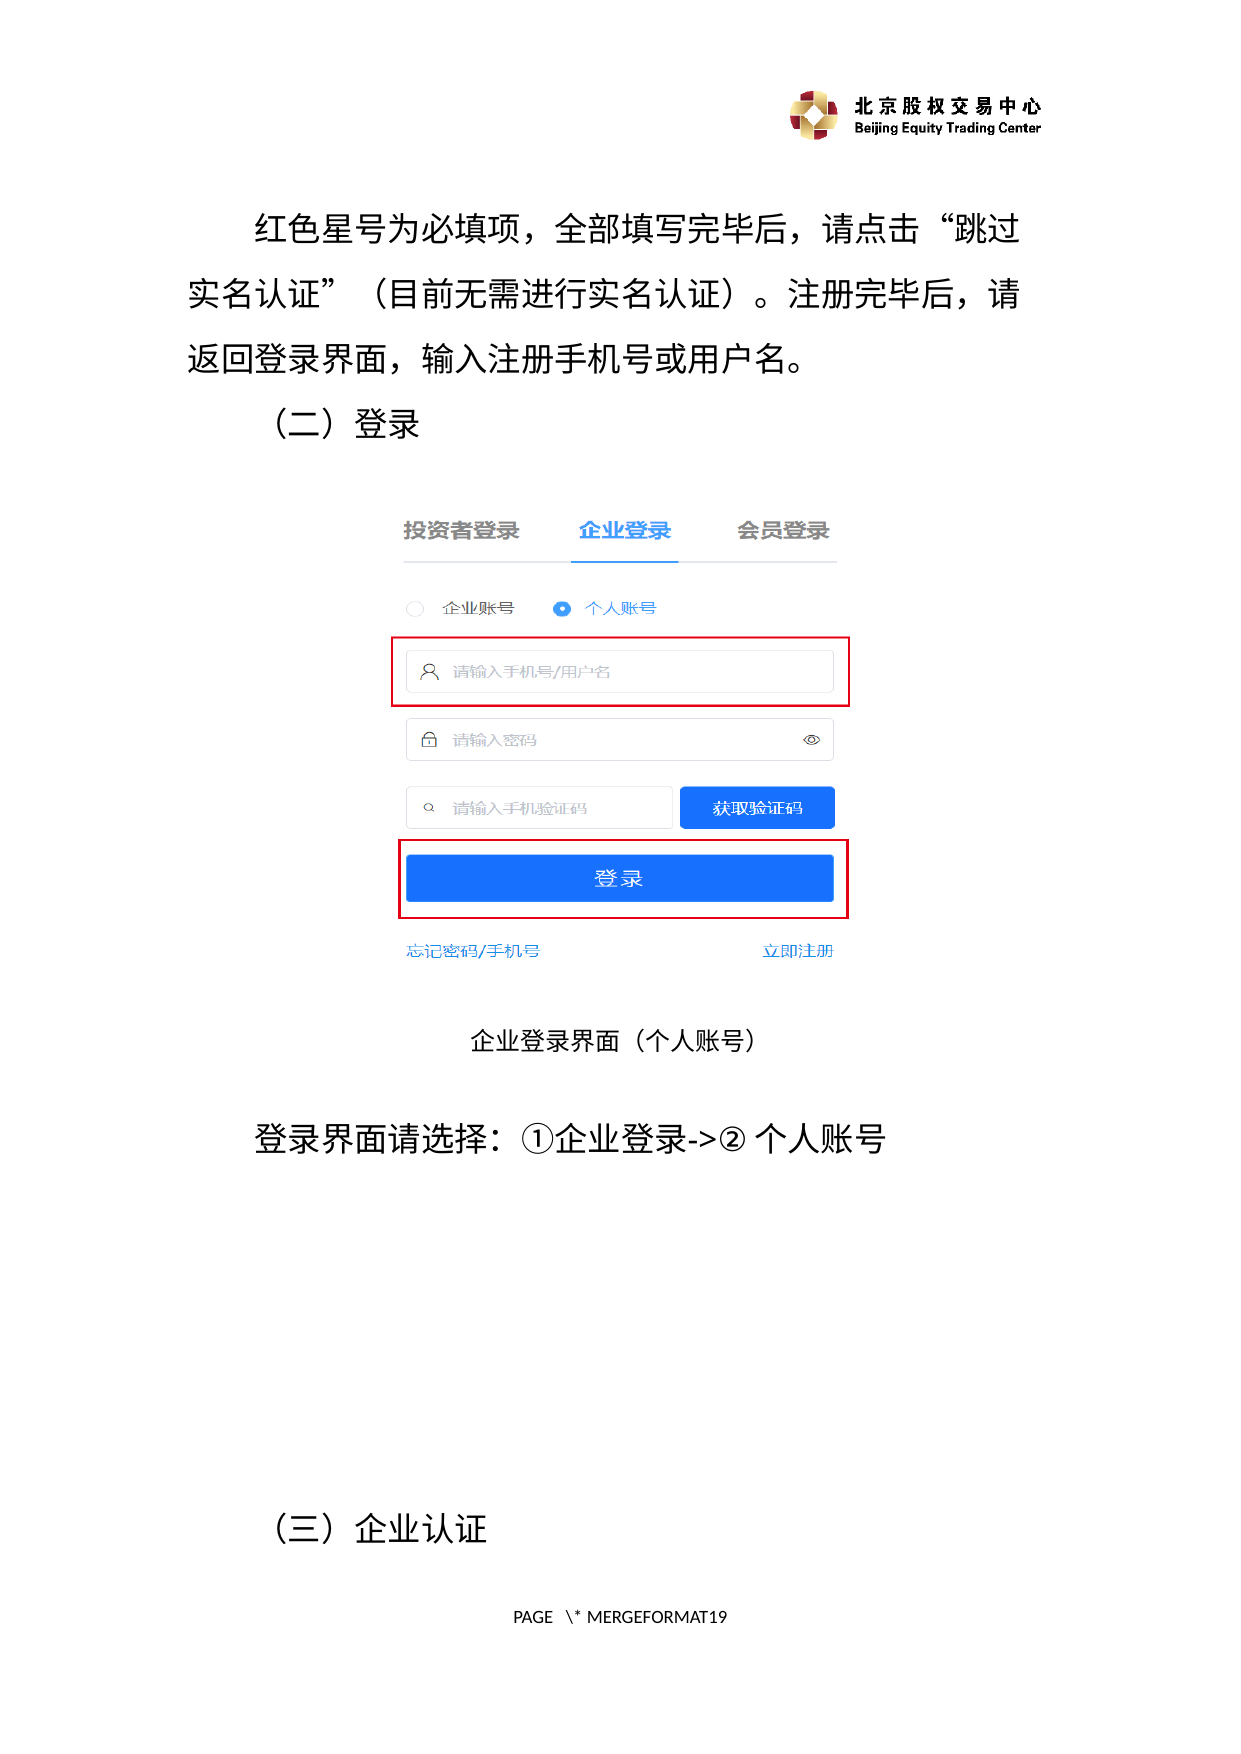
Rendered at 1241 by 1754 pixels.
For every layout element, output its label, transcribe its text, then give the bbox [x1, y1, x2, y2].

picture [367, 487, 874, 978]
text 登录界面请选择：①企业登录->②个人账号 [187, 1104, 1053, 1169]
picture [752, 81, 1078, 151]
text （二）登录 [187, 389, 1053, 454]
text 红色星号为必填项，全部填写完毕后，请点击“跳过实名认证”（目前无需进行实名认证）。注册完毕后，请返回登录界面，输入注册手机号或用户名。 [187, 194, 1053, 389]
text 企业登录界面（个人账号） [187, 1007, 1053, 1072]
text （三）企业认证 [187, 1494, 1053, 1559]
